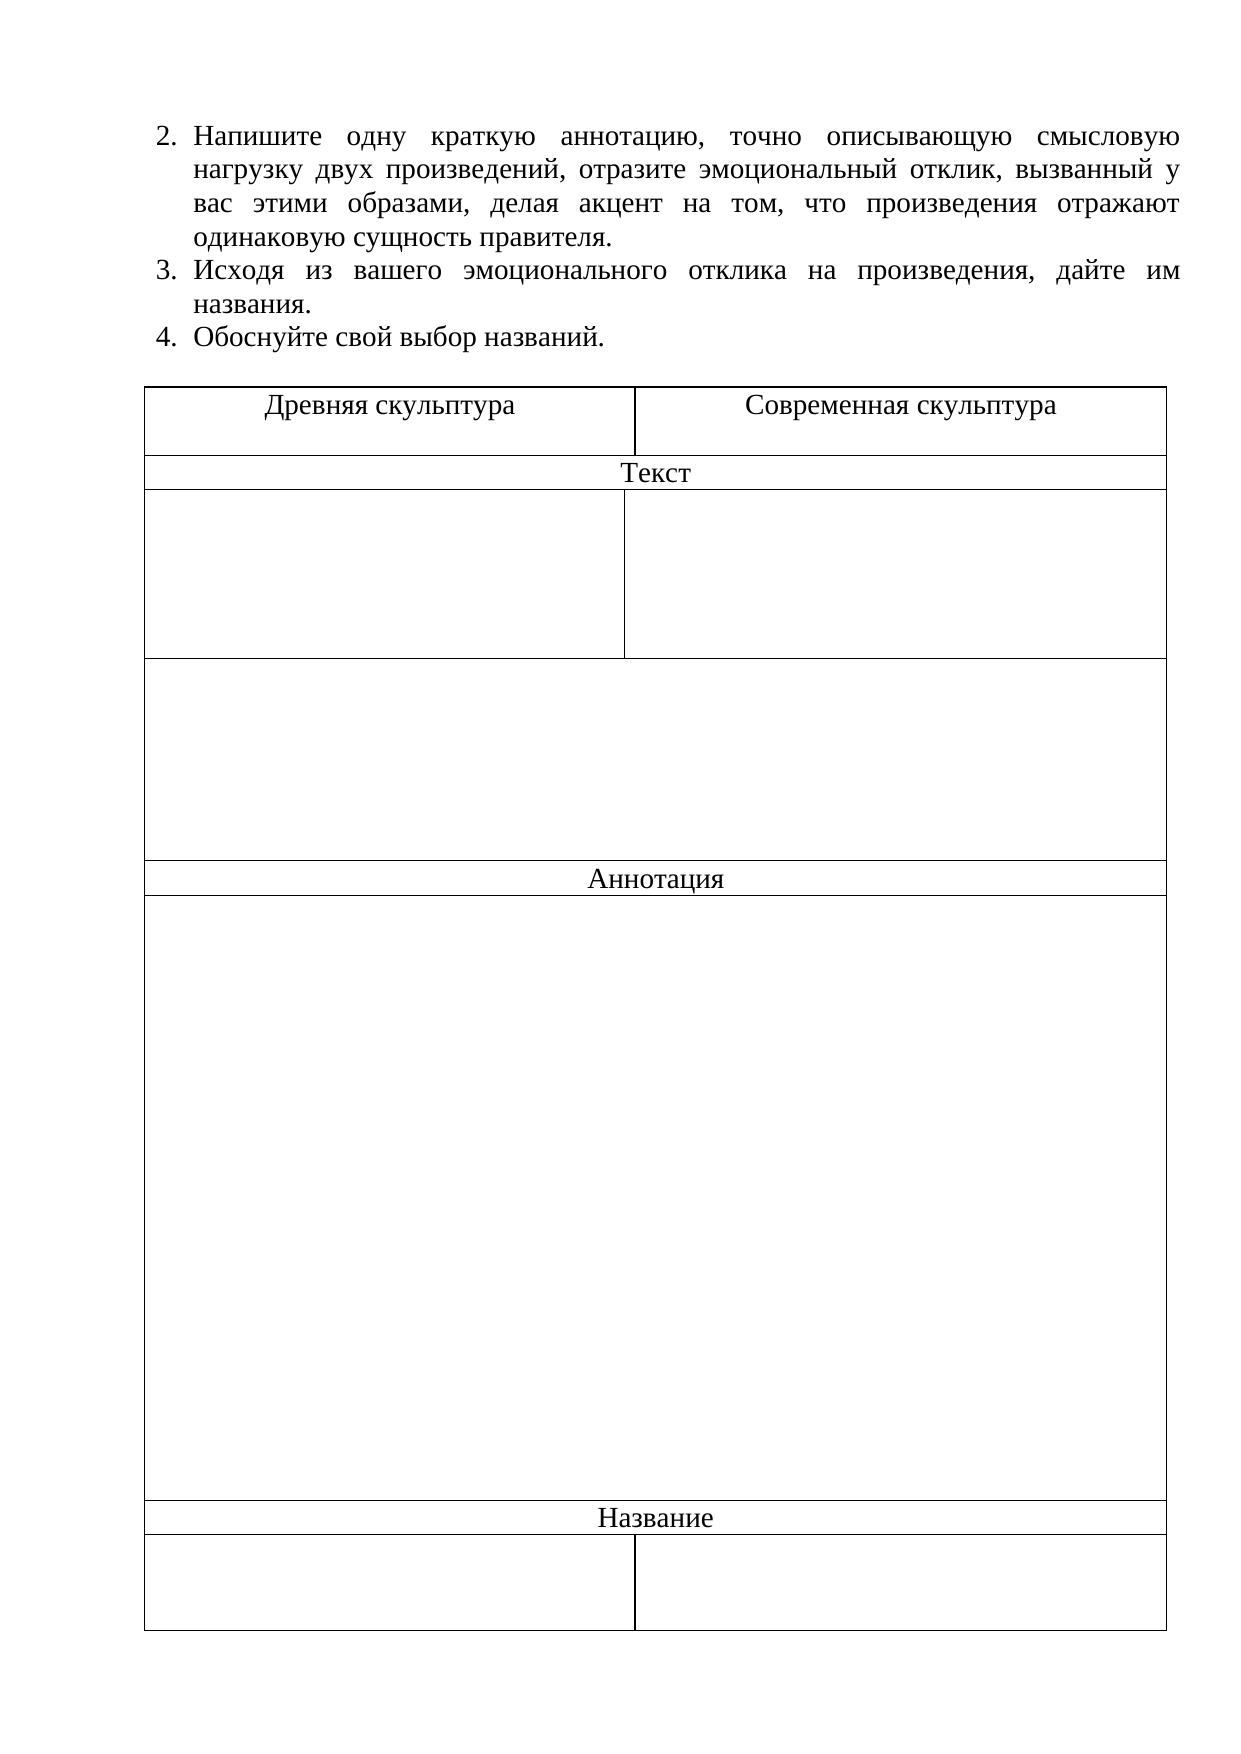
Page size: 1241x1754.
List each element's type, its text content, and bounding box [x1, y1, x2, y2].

list Обоснуйте свой выбор названий. [156, 319, 1181, 353]
table_cell Текст [145, 456, 1166, 489]
table_cell [625, 490, 1166, 658]
table_cell [145, 896, 1166, 1499]
table_header Современная скульптура [636, 388, 1166, 454]
table_cell [145, 490, 624, 658]
table_cell Название [145, 1501, 1166, 1534]
list Напишите одну краткую аннотацию, точно описывающую смысловую нагрузку двух произведений, отразите эмоциональный отклик, вызванный у вас этими образами, делая акцент на том, что произведения отражают одинаковую сущность правителя. [156, 118, 1181, 252]
table_cell Аннотация [145, 861, 1166, 895]
table_header Древняя скульптура [145, 388, 634, 454]
table_cell [145, 1535, 634, 1630]
table_cell [636, 1535, 1166, 1630]
list Исходя из вашего эмоционального отклика на произведения, дайте им названия. [156, 252, 1181, 319]
table_cell [145, 659, 1166, 860]
